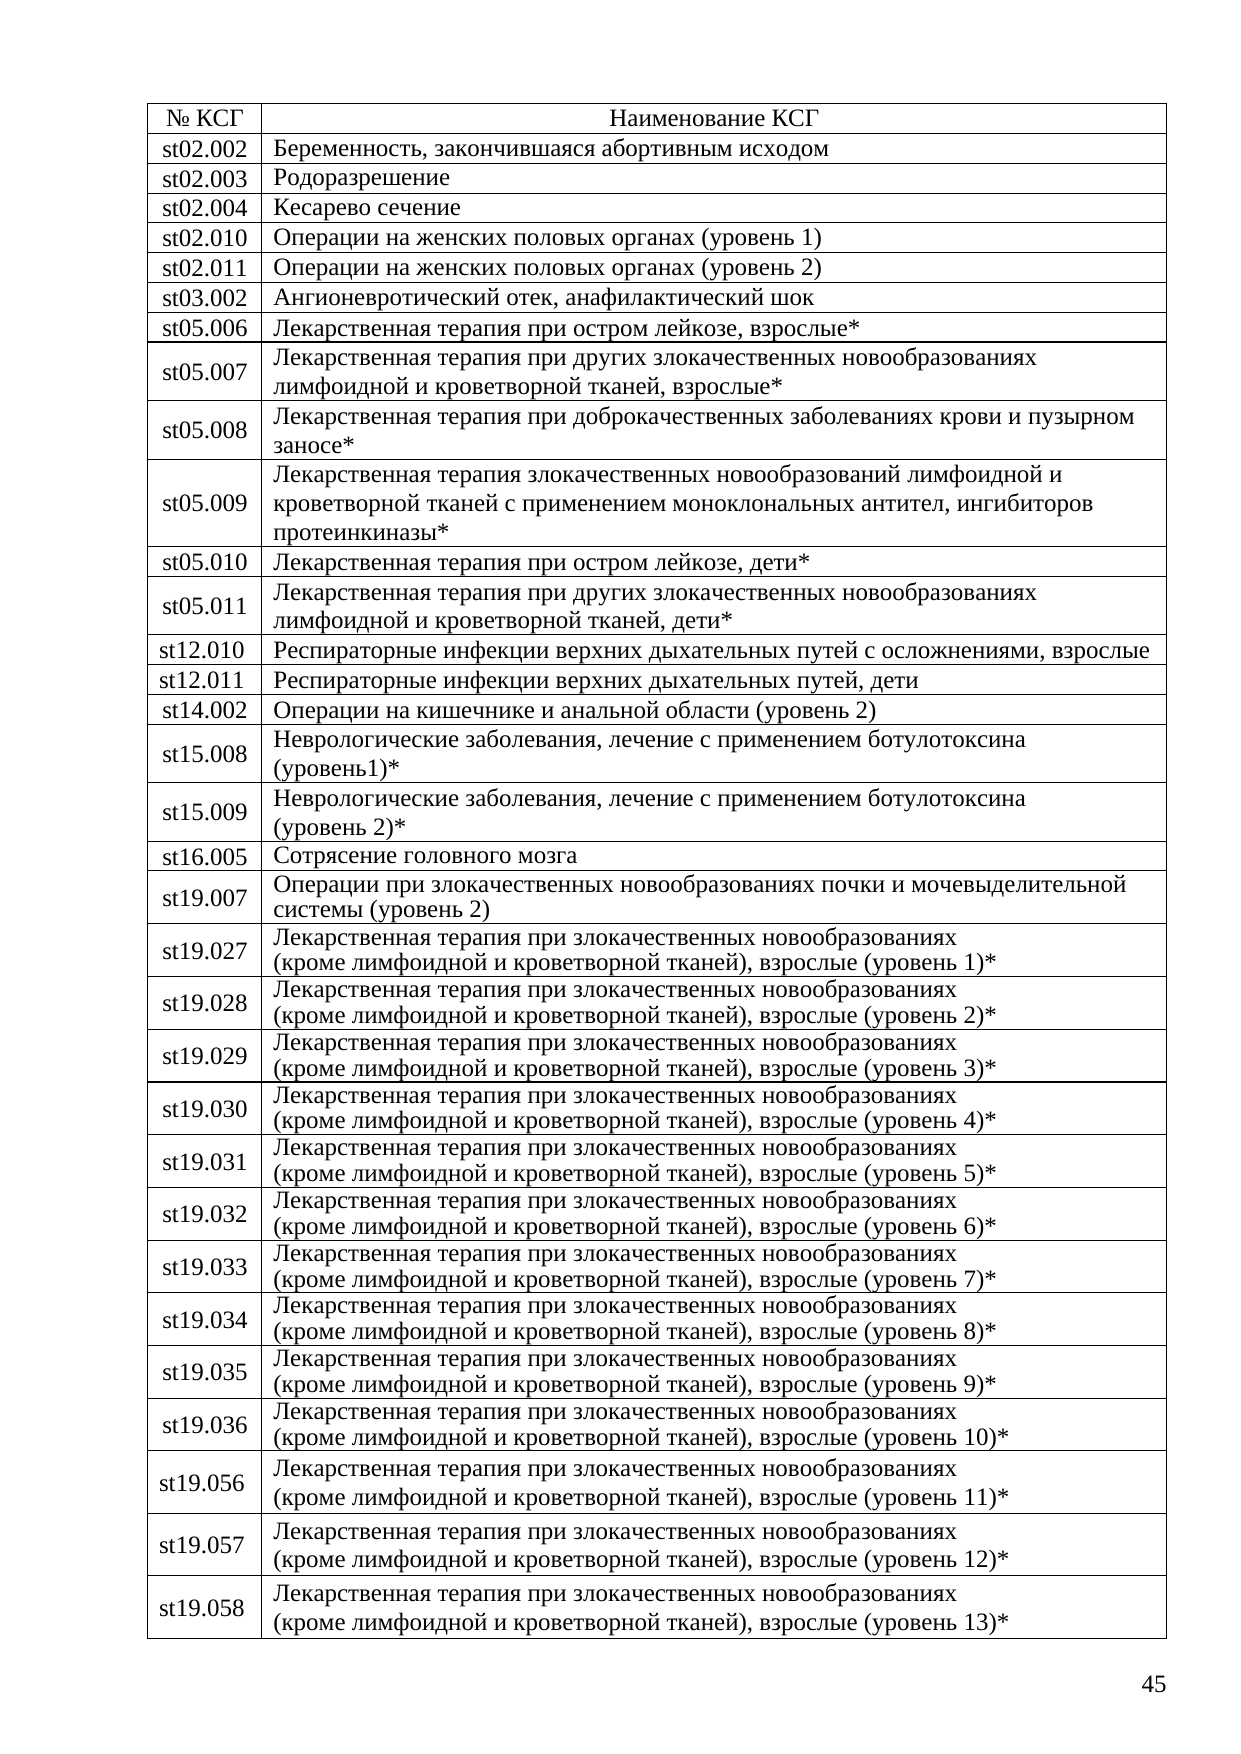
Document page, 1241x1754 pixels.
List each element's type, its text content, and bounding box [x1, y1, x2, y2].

table_cell Операции на женских половых органах (уровень 2) [262, 253, 1166, 282]
table_cell Респираторные инфекции верхних дыхательных путей, дети [262, 665, 1166, 694]
table_cell st02.003 [148, 164, 261, 192]
table_cell Операции на женских половых органах (уровень 1) [262, 223, 1166, 252]
table_cell Лекарственная терапия при злокачественных новообразованиях (кроме лимфоидной и кроветворной тканей), взрослые (уровень 10)* [262, 1399, 1166, 1450]
table_cell Лекарственная терапия при других злокачественных новообразованиях лимфоидной и кроветворной тканей, дети* [262, 577, 1166, 634]
table_cell Беременность, закончившаяся абортивным исходом [262, 134, 1166, 163]
table_cell Лекарственная терапия злокачественных новообразований лимфоидной и кроветворной тканей с применением моноклональных антител, ингибиторов протеинкиназы* [262, 460, 1166, 546]
table_cell st15.008 [148, 725, 261, 782]
table_cell Лекарственная терапия при злокачественных новообразованиях (кроме лимфоидной и кроветворной тканей), взрослые (уровень 2)* [262, 977, 1166, 1029]
table_cell st19.007 [148, 871, 261, 923]
table_cell Неврологические заболевания, лечение с применением ботулотоксина (уровень1)* [262, 725, 1166, 782]
table_cell Лекарственная терапия при злокачественных новообразованиях (кроме лимфоидной и кроветворной тканей), взрослые (уровень 5)* [262, 1135, 1166, 1187]
table_cell st19.034 [148, 1293, 261, 1345]
table_cell st19.036 [148, 1399, 261, 1450]
table_cell st19.057 [148, 1514, 261, 1575]
table_cell st16.005 [148, 842, 261, 870]
table_cell st19.033 [148, 1241, 261, 1292]
table_cell st19.031 [148, 1135, 261, 1187]
table_cell Лекарственная терапия при злокачественных новообразованиях (кроме лимфоидной и кроветворной тканей), взрослые (уровень 4)* [262, 1083, 1166, 1134]
table_cell Лекарственная терапия при злокачественных новообразованиях (кроме лимфоидной и кроветворной тканей), взрослые (уровень 13)* [262, 1576, 1166, 1638]
table_cell Операции при злокачественных новообразованиях почки и мочевыделительной системы (уровень 2) [262, 871, 1166, 923]
table_cell Лекарственная терапия при злокачественных новообразованиях (кроме лимфоидной и кроветворной тканей), взрослые (уровень 9)* [262, 1346, 1166, 1398]
table_cell st15.009 [148, 783, 261, 841]
table_header № КСГ [148, 104, 261, 133]
table_cell Неврологические заболевания, лечение с применением ботулотоксина (уровень 2)* [262, 783, 1166, 841]
table_cell st19.030 [148, 1083, 261, 1134]
table_cell st05.010 [148, 547, 261, 576]
table_cell Лекарственная терапия при злокачественных новообразованиях (кроме лимфоидной и кроветворной тканей), взрослые (уровень 1)* [262, 924, 1166, 976]
table_cell st19.027 [148, 924, 261, 976]
table_cell st19.058 [148, 1576, 261, 1638]
table_cell st19.029 [148, 1030, 261, 1081]
table_cell st14.002 [148, 695, 261, 723]
table_cell st12.010 [148, 635, 261, 664]
table_cell st05.009 [148, 460, 261, 546]
table_cell Респираторные инфекции верхних дыхательных путей с осложнениями, взрослые [262, 635, 1166, 664]
table_cell Лекарственная терапия при злокачественных новообразованиях (кроме лимфоидной и кроветворной тканей), взрослые (уровень 8)* [262, 1293, 1166, 1345]
table_cell Лекарственная терапия при доброкачественных заболеваниях крови и пузырном заносе* [262, 401, 1166, 458]
table_cell Лекарственная терапия при злокачественных новообразованиях (кроме лимфоидной и кроветворной тканей), взрослые (уровень 7)* [262, 1241, 1166, 1292]
table_cell Лекарственная терапия при злокачественных новообразованиях (кроме лимфоидной и кроветворной тканей), взрослые (уровень 3)* [262, 1030, 1166, 1081]
table_cell st05.008 [148, 401, 261, 458]
table_cell st19.028 [148, 977, 261, 1029]
table_cell Лекарственная терапия при злокачественных новообразованиях (кроме лимфоидной и кроветворной тканей), взрослые (уровень 12)* [262, 1514, 1166, 1575]
table_cell st19.035 [148, 1346, 261, 1398]
table_cell Лекарственная терапия при остром лейкозе, дети* [262, 547, 1166, 576]
table_cell st19.032 [148, 1188, 261, 1239]
table_cell st05.006 [148, 313, 261, 341]
table_cell Ангионевротический отек, анафилактический шок [262, 283, 1166, 312]
table_cell Операции на кишечнике и анальной области (уровень 2) [262, 695, 1166, 723]
table_cell st12.011 [148, 665, 261, 694]
table_cell st02.002 [148, 134, 261, 163]
table_cell st02.004 [148, 194, 261, 222]
table_cell Лекарственная терапия при злокачественных новообразованиях (кроме лимфоидной и кроветворной тканей), взрослые (уровень 6)* [262, 1188, 1166, 1239]
table_header Наименование КСГ [262, 104, 1166, 133]
table_cell Родоразрешение [262, 164, 1166, 192]
table_cell st02.010 [148, 223, 261, 252]
table_cell Сотрясение головного мозга [262, 842, 1166, 870]
table_cell Лекарственная терапия при злокачественных новообразованиях (кроме лимфоидной и кроветворной тканей), взрослые (уровень 11)* [262, 1451, 1166, 1513]
table_cell st05.007 [148, 343, 261, 400]
table_cell st05.011 [148, 577, 261, 634]
table_cell Лекарственная терапия при остром лейкозе, взрослые* [262, 313, 1166, 341]
table_cell st03.002 [148, 283, 261, 312]
table_cell Лекарственная терапия при других злокачественных новообразованиях лимфоидной и кроветворной тканей, взрослые* [262, 343, 1166, 400]
table_cell st02.011 [148, 253, 261, 282]
table_cell Кесарево сечение [262, 194, 1166, 222]
table_cell st19.056 [148, 1451, 261, 1513]
